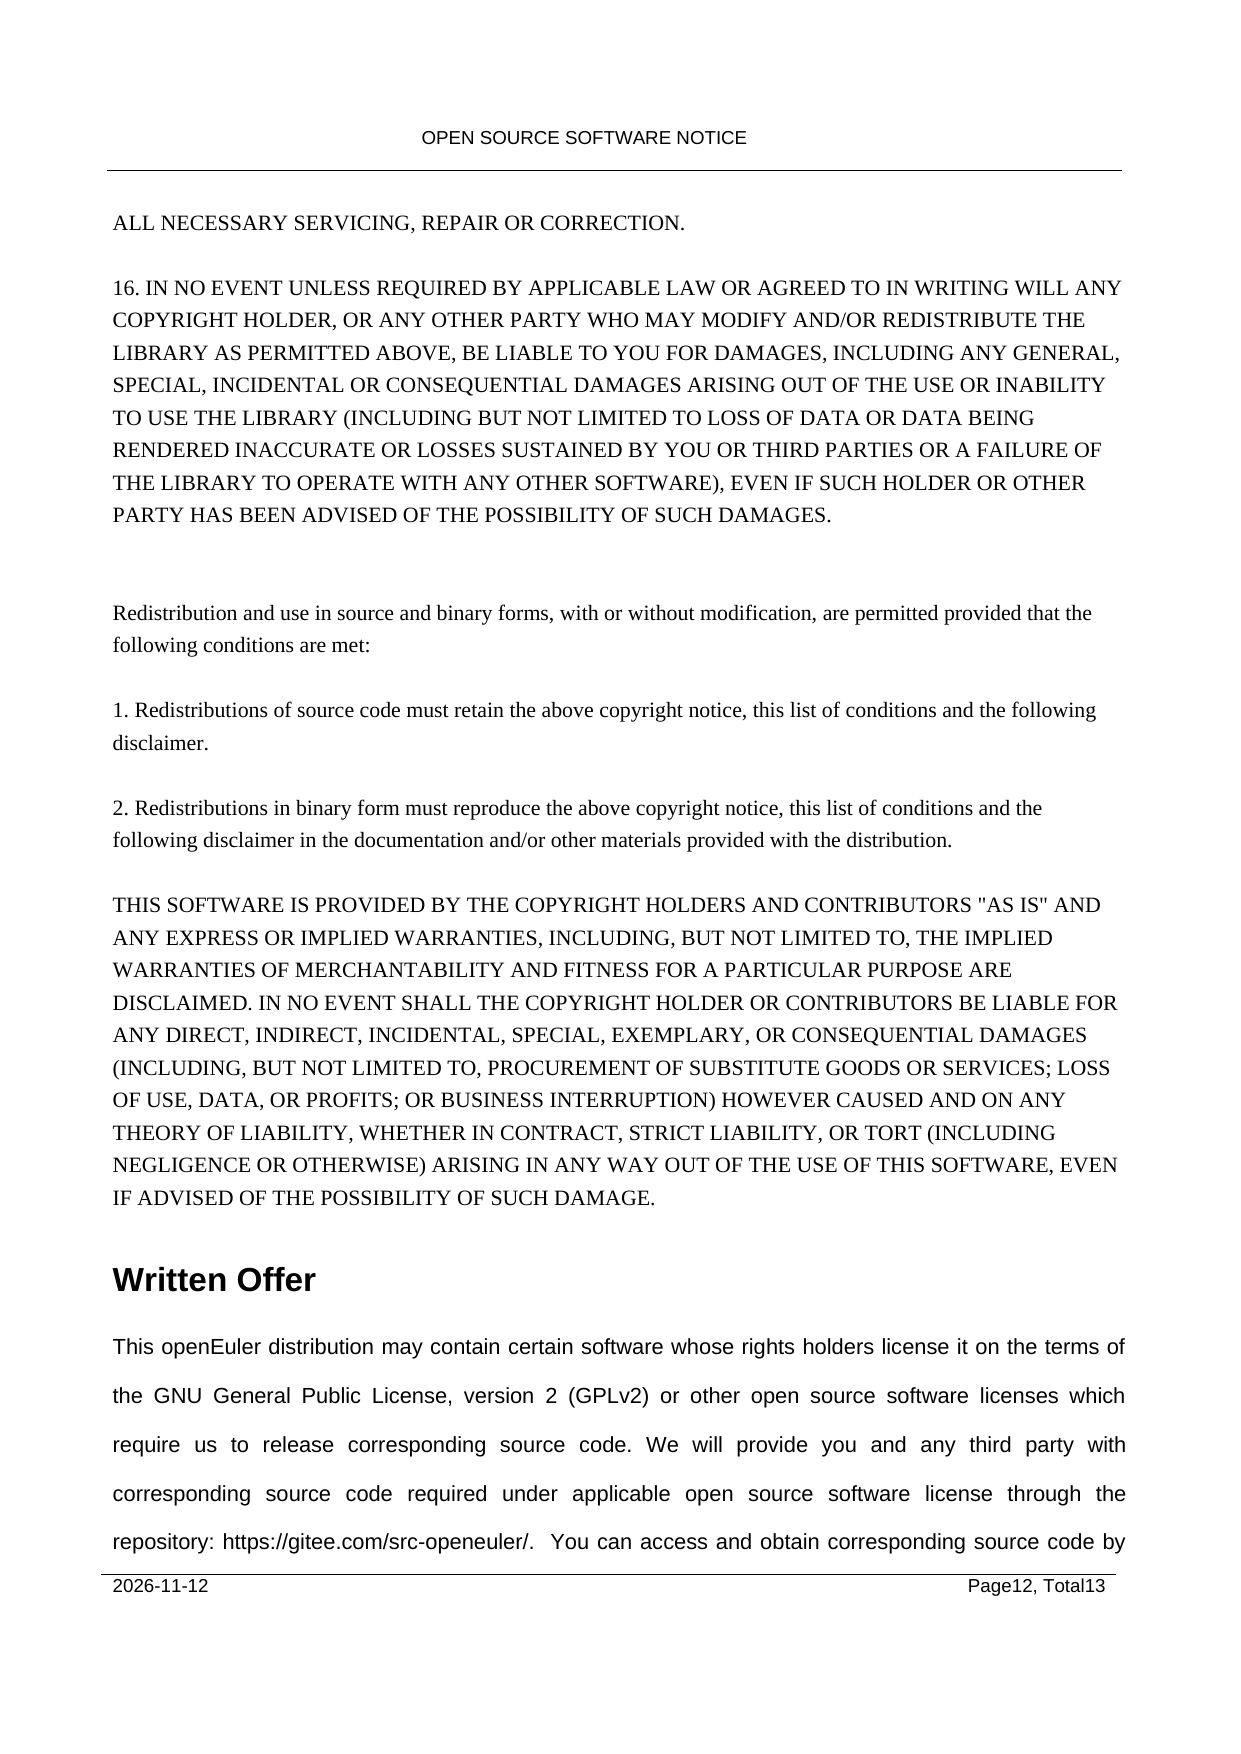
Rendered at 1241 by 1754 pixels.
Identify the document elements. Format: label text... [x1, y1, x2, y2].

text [112, 1331, 1128, 1558]
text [112, 206, 1128, 1246]
text Written Offer [112, 1246, 1128, 1311]
